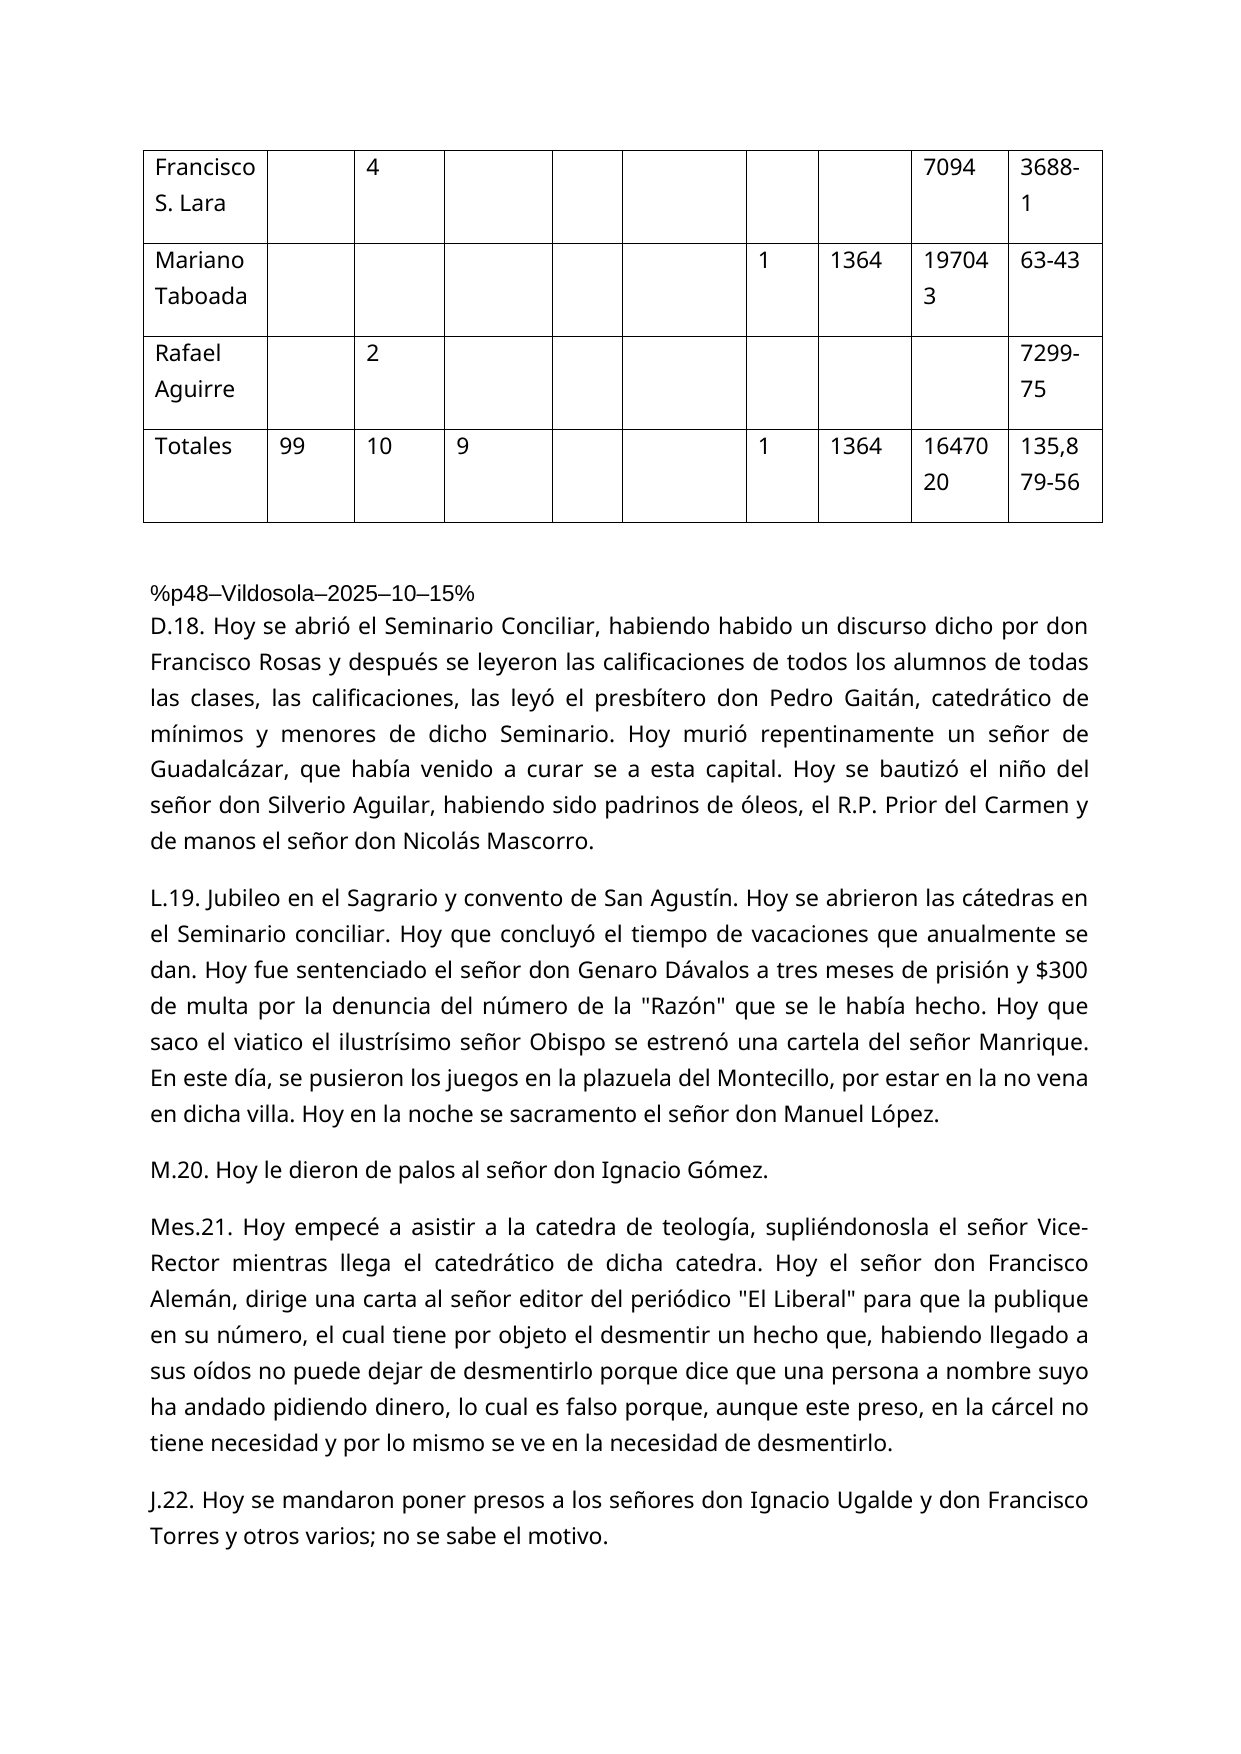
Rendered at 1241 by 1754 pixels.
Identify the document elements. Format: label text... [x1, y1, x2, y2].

table_cell [553, 244, 622, 336]
table_cell 1 [747, 430, 818, 522]
table_cell 99 [268, 430, 354, 522]
table_cell 9 [445, 430, 552, 522]
table_cell [553, 151, 622, 243]
text %p48–Vildosola–2025–10–15% [150, 579, 1090, 606]
table_cell [445, 337, 552, 429]
text J.22. Hoy se mandaron poner presos a los señores don Ignacio Ugalde y don Francisco Torres y otros varios; no se sabe el motivo. [150, 1484, 1090, 1551]
table_cell 7094 [912, 151, 1008, 243]
table_cell [445, 244, 552, 336]
table_cell Francisco S. Lara [144, 151, 267, 243]
table_cell 1647020 [912, 430, 1008, 522]
table_cell [747, 337, 818, 429]
table_cell 10 [355, 430, 444, 522]
table_cell 1364 [819, 430, 911, 522]
table_cell [623, 244, 746, 336]
table_cell Rafael Aguirre [144, 337, 267, 429]
table_cell [553, 337, 622, 429]
table_cell 1 [747, 244, 818, 336]
table_cell [819, 337, 911, 429]
table_cell Totales [144, 430, 267, 522]
table_cell [623, 337, 746, 429]
table_cell [268, 337, 354, 429]
table_cell 3688-1 [1009, 151, 1102, 243]
table_cell [553, 430, 622, 522]
table_cell 4 [355, 151, 444, 243]
table_cell [268, 244, 354, 336]
text L.19. Jubileo en el Sagrario y convento de San Agustín. Hoy se abrieron las cátedras en el Seminario conciliar. Hoy que concluyó el tiempo de vacaciones que anualmente se dan. Hoy fue sentenciado el señor don Genaro Dávalos a tres meses de prisión y $300 de multa por la denuncia del número de la "Razón" que se le había hecho. Hoy que saco el viatico el ilustrísimo señor Obispo se estrenó una cartela del señor Manrique. En este día, se pusieron los juegos en la plazuela del Montecillo, por estar en la no vena en dicha villa. Hoy en la noche se sacramento el señor don Manuel López. [150, 882, 1090, 1129]
table_cell 2 [355, 337, 444, 429]
text Mes.21. Hoy empecé a asistir a la catedra de teología, supliéndonosla el señor Vice-Rector mientras llega el catedrático de dicha catedra. Hoy el señor don Francisco Alemán, dirige una carta al señor editor del periódico "El Liberal" para que la publique en su número, el cual tiene por objeto el desmentir un hecho que, habiendo llegado a sus oídos no puede dejar de desmentirlo porque dice que una persona a nombre suyo ha andado pidiendo dinero, lo cual es falso porque, aunque este preso, en la cárcel no tiene necesidad y por lo mismo se ve en la necesidad de desmentirlo. [150, 1211, 1090, 1458]
table_cell [623, 430, 746, 522]
table_cell 1364 [819, 244, 911, 336]
text D.18. Hoy se abrió el Seminario Conciliar, habiendo habido un discurso dicho por don Francisco Rosas y después se leyeron las calificaciones de todos los alumnos de todas las clases, las calificaciones, las leyó el presbítero don Pedro Gaitán, catedrático de mínimos y menores de dicho Seminario. Hoy murió repentinamente un señor de Guadalcázar, que había venido a curar se a esta capital. Hoy se bautizó el niño del señor don Silverio Aguilar, habiendo sido padrinos de óleos, el R.P. Prior del Carmen y de manos el señor don Nicolás Mascorro. [150, 610, 1090, 857]
table_cell 63-43 [1009, 244, 1102, 336]
table_cell [623, 151, 746, 243]
table_cell [268, 151, 354, 243]
table_cell [445, 151, 552, 243]
table_cell [819, 151, 911, 243]
table_cell 197043 [912, 244, 1008, 336]
table_cell [747, 151, 818, 243]
table_cell [355, 244, 444, 336]
table_cell 7299-75 [1009, 337, 1102, 429]
table_cell 135,879-56 [1009, 430, 1102, 522]
text M.20. Hoy le dieron de palos al señor don Ignacio Gómez. [150, 1154, 1090, 1186]
table_cell [912, 337, 1008, 429]
table_cell Mariano Taboada [144, 244, 267, 336]
